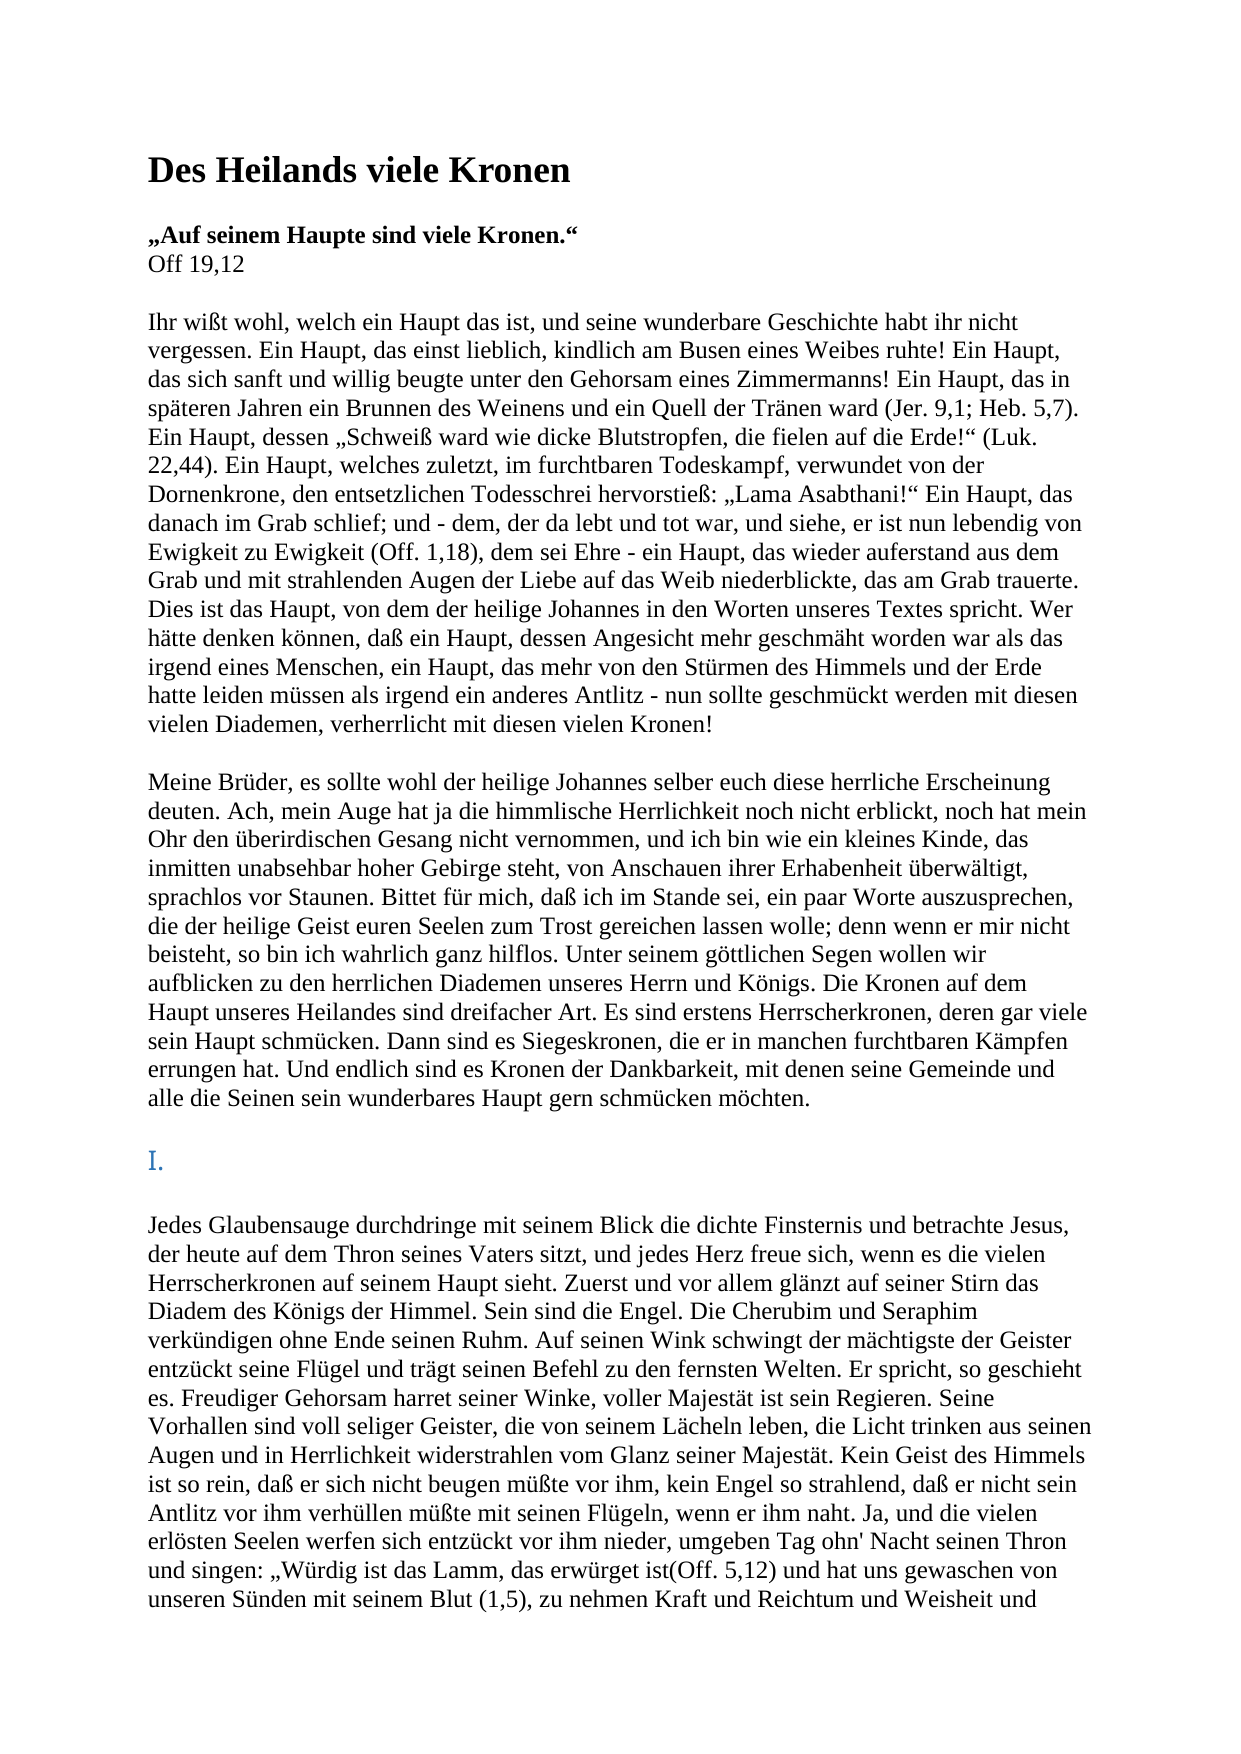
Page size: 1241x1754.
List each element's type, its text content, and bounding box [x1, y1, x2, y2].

subtitle Des Heilands viele Kronen [148, 148, 1093, 191]
text „Auf seinem Haupte sind viele Kronen.“ Off 19,12 [148, 220, 1093, 277]
text Meine Brüder, es sollte wohl der heilige Johannes selber euch diese herrliche Erscheinung deuten. Ach, mein Auge hat ja die himmlische Herrlichkeit noch nicht erblickt, noch hat mein Ohr den überirdischen Gesang nicht vernommen, und ich bin wie ein kleines Kinde, das inmitten unabsehbar hoher Gebirge steht, von Anschauen ihrer Erhabenheit überwältigt, sprachlos vor Staunen. Bittet für mich, daß ich im Stande sei, ein paar Worte auszusprechen, die der heilige Geist euren Seelen zum Trost gereichen lassen wolle; denn wenn er mir nicht beisteht, so bin ich wahrlich ganz hilflos. Unter seinem göttlichen Segen wollen wir aufblicken zu den herrlichen Diademen unseres Herrn und Königs. Die Kronen auf dem Haupt unseres Heilandes sind dreifacher Art. Es sind erstens Herrscherkronen, deren gar viele sein Haupt schmücken. Dann sind es Siegeskronen, die er in manchen furchtbaren Kämpfen errungen hat. Und endlich sind es Kronen der Dankbarkeit, mit denen seine Gemeinde und alle die Seinen sein wunderbares Haupt gern schmücken möchten. [148, 767, 1093, 1112]
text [148, 1210, 1093, 1613]
text Ihr wißt wohl, welch ein Haupt das ist, und seine wunderbare Geschichte habt ihr nicht vergessen. Ein Haupt, das einst lieblich, kindlich am Busen eines Weibes ruhte! Ein Haupt, das sich sanft und willig beugte unter den Gehorsam eines Zimmermanns! Ein Haupt, das in späteren Jahren ein Brunnen des Weinens und ein Quell der Tränen ward (Jer. 9,1; Heb. 5,7). Ein Haupt, dessen „Schweiß ward wie dicke Blutstropfen, die fielen auf die Erde!“ (Luk. 22,44). Ein Haupt, welches zuletzt, im furchtbaren Todeskampf, verwundet von der Dornenkrone, den entsetzlichen Todesschrei hervorstieß: „Lama Asabthani!“ Ein Haupt, das danach im Grab schlief; und - dem, der da lebt und tot war, und siehe, er ist nun lebendig von Ewigkeit zu Ewigkeit (Off. 1,18), dem sei Ehre - ein Haupt, das wieder auferstand aus dem Grab und mit strahlenden Augen der Liebe auf das Weib niederblickte, das am Grab trauerte. Dies ist das Haupt, von dem der heilige Johannes in den Worten unseres Textes spricht. Wer hätte denken können, daß ein Haupt, dessen Angesicht mehr geschmäht worden war als das irgend eines Menschen, ein Haupt, das mehr von den Stürmen des Himmels und der Erde hatte leiden müssen als irgend ein anderes Antlitz - nun sollte geschmückt werden mit diesen vielen Diademen, verherrlicht mit diesen vielen Kronen! [148, 307, 1093, 738]
subtitle I. [148, 1141, 1093, 1178]
